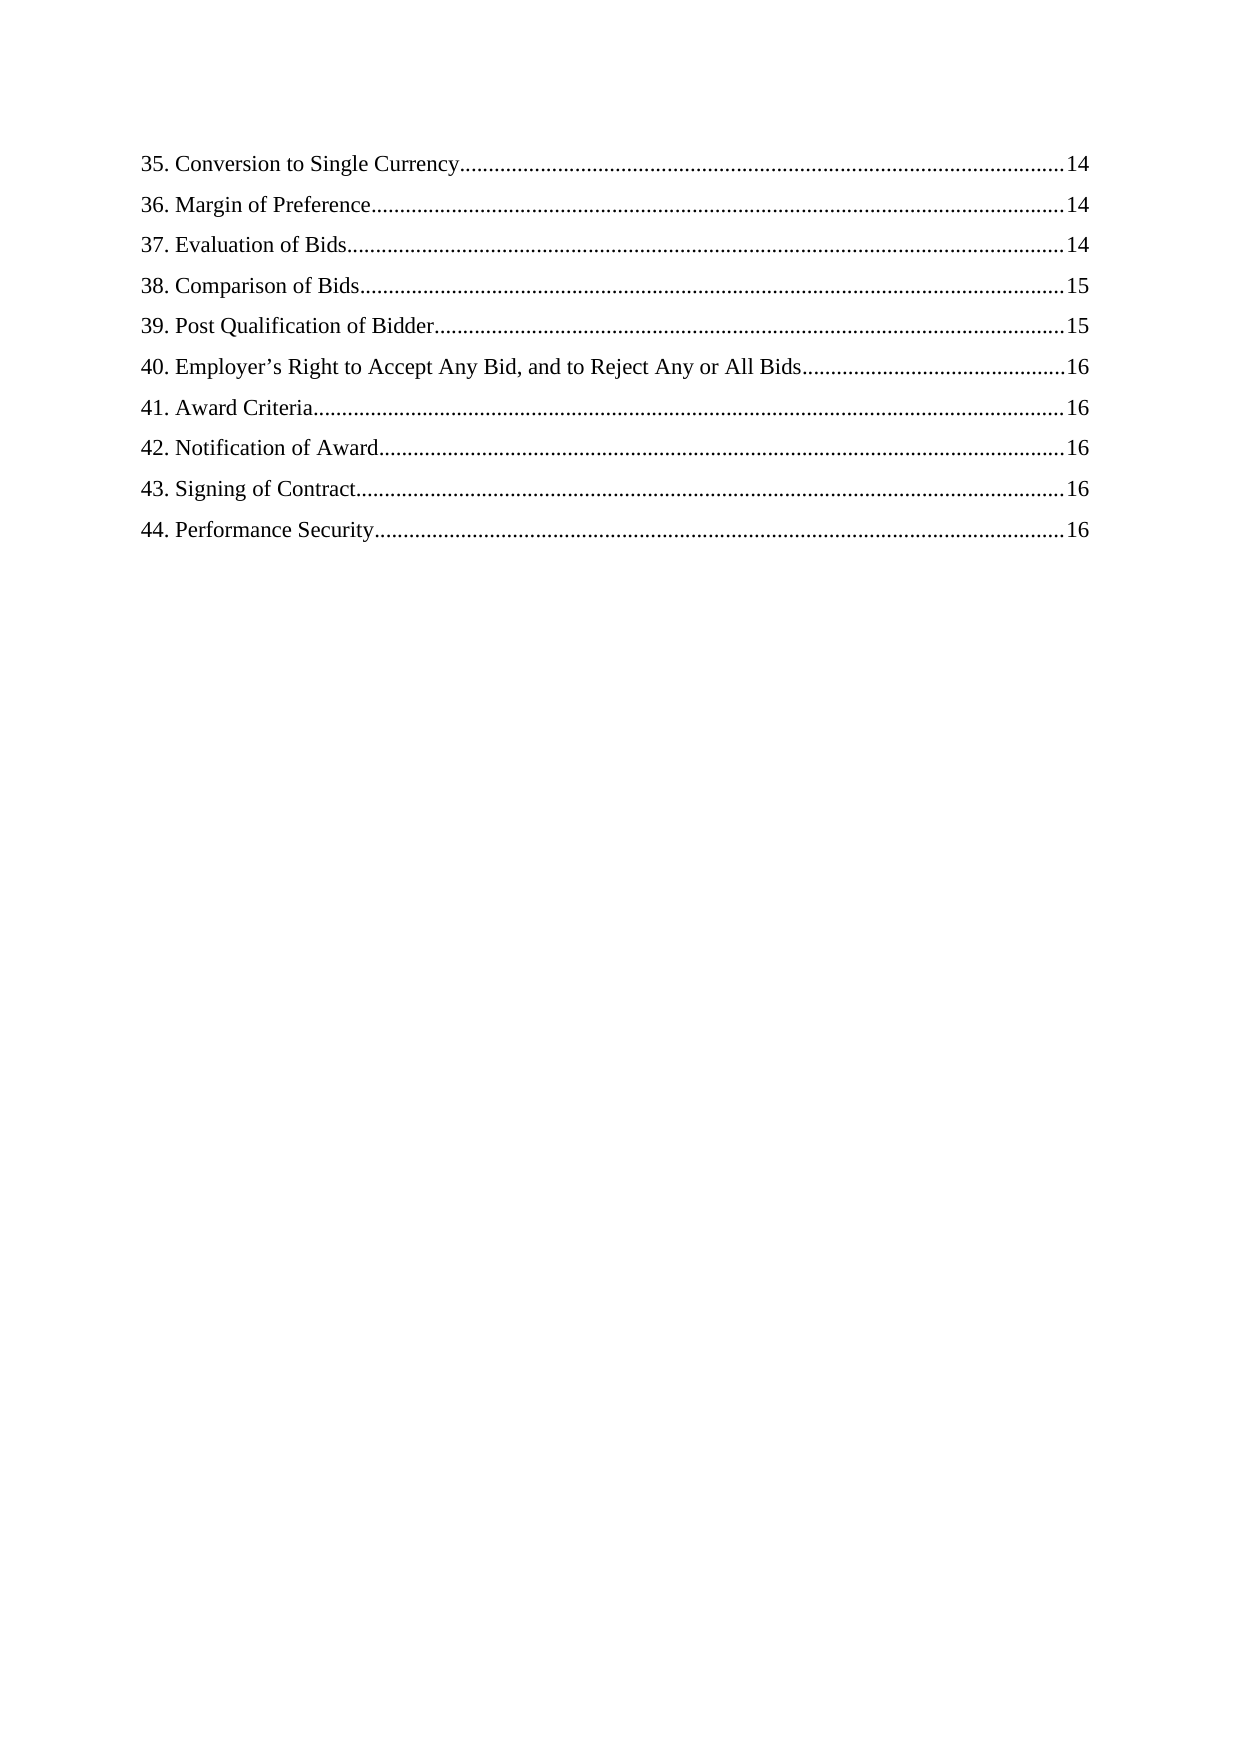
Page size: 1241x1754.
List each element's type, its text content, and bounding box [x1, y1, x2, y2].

text 42. Notification of Award 16 [141, 434, 1090, 461]
text 36. Margin of Preference 14 [141, 191, 1090, 217]
text 40. Employer’s Right to Accept Any Bid, and to Reject Any or All Bids 16 [141, 353, 1090, 379]
text 43. Signing of Contract 16 [141, 475, 1090, 501]
text 44. Performance Security 16 [141, 516, 1090, 542]
text 41. Award Criteria 16 [141, 394, 1090, 420]
text 35. Conversion to Single Currency 14 [141, 150, 1090, 176]
text 38. Comparison of Bids 15 [141, 272, 1090, 298]
text 39. Post Qualification of Bidder 15 [141, 312, 1090, 339]
text 37. Evaluation of Bids 14 [141, 231, 1090, 258]
